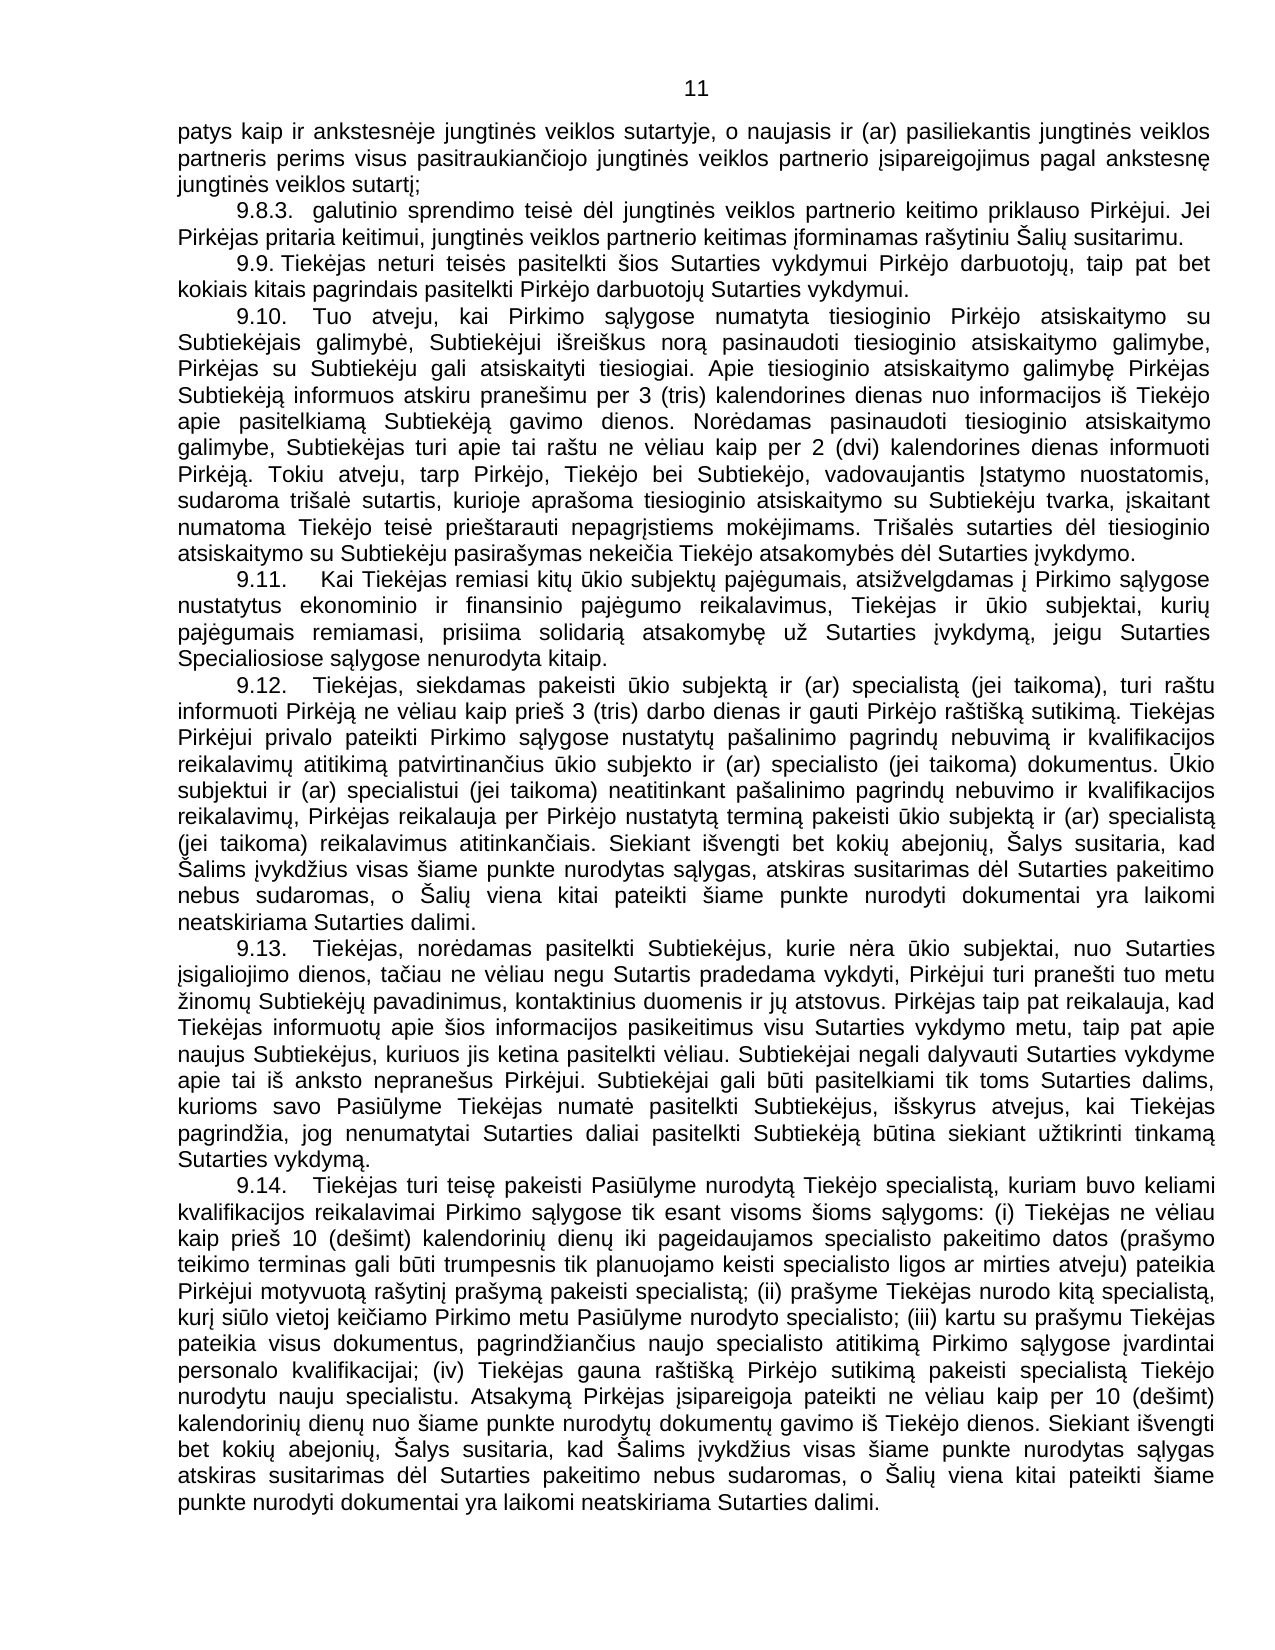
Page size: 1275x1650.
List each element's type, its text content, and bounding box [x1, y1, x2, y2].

list Tiekėjas turi teisę pakeisti Pasiūlyme nurodytą Tiekėjo specialistą, kuriam buvo keliami kvalifikacijos reikalavimai Pirkimo sąlygose tik esant visoms šioms sąlygoms: (i) Tiekėjas ne vėliau kaip prieš 10 (dešimt) kalendorinių dienų iki pageidaujamos specialisto pakeitimo datos (prašymo teikimo terminas gali būti trumpesnis tik planuojamo keisti specialisto ligos ar mirties atveju) pateikia Pirkėjui motyvuotą rašytinį prašymą pakeisti specialistą; (ii) prašyme Tiekėjas nurodo kitą specialistą, kurį siūlo vietoj keičiamo Pirkimo metu Pasiūlyme nurodyto specialisto; (iii) kartu su prašymu Tiekėjas pateikia visus dokumentus, pagrindžiančius naujo specialisto atitikimą Pirkimo sąlygose įvardintai personalo kvalifikacijai; (iv) Tiekėjas gauna raštišką Pirkėjo sutikimą pakeisti specialistą Tiekėjo nurodytu nauju specialistu. Atsakymą Pirkėjas įsipareigoja pateikti ne vėliau kaip per 10 (dešimt) kalendorinių dienų nuo šiame punkte nurodytų dokumentų gavimo iš Tiekėjo dienos. Siekiant išvengti bet kokių abejonių, Šalys susitaria, kad Šalims įvykdžius visas šiame punkte nurodytas sąlygas atskiras susitarimas dėl Sutarties pakeitimo nebus sudaromas, o Šalių viena kitai pateikti šiame punkte nurodyti dokumentai yra laikomi neatskiriama Sutarties dalimi. [177, 1172, 1216, 1515]
list galutinio sprendimo teisė dėl jungtinės veiklos partnerio keitimo priklauso Pirkėjui. Jei Pirkėjas pritaria keitimui, jungtinės veiklos partnerio keitimas įforminamas rašytiniu Šalių susitarimu. [177, 197, 1211, 250]
list Tiekėjas neturi teisės pasitelkti šios Sutarties vykdymui Pirkėjo darbuotojų, taip pat bet kokiais kitais pagrindais pasitelkti Pirkėjo darbuotojų Sutarties vykdymui. [177, 250, 1211, 303]
list Tuo atveju, kai Pirkimo sąlygose numatyta tiesioginio Pirkėjo atsiskaitymo su Subtiekėjais galimybė, Subtiekėjui išreiškus norą pasinaudoti tiesioginio atsiskaitymo galimybe, Pirkėjas su Subtiekėju gali atsiskaityti tiesiogiai. Apie tiesioginio atsiskaitymo galimybę Pirkėjas Subtiekėją informuos atskiru pranešimu per 3 (tris) kalendorines dienas nuo informacijos iš Tiekėjo apie pasitelkiamą Subtiekėją gavimo dienos. Norėdamas pasinaudoti tiesioginio atsiskaitymo galimybe, Subtiekėjas turi apie tai raštu ne vėliau kaip per 2 (dvi) kalendorines dienas informuoti Pirkėją. Tokiu atveju, tarp Pirkėjo, Tiekėjo bei Subtiekėjo, vadovaujantis Įstatymo nuostatomis, sudaroma trišalė sutartis, kurioje aprašoma tiesioginio atsiskaitymo su Subtiekėju tvarka, įskaitant numatoma Tiekėjo teisė prieštarauti nepagrįstiems mokėjimams. Trišalės sutarties dėl tiesioginio atsiskaitymo su Subtiekėju pasirašymas nekeičia Tiekėjo atsakomybės dėl Sutarties įvykdymo. [177, 303, 1211, 566]
list Tiekėjas, siekdamas pakeisti ūkio subjektą ir (ar) specialistą (jei taikoma), turi raštu informuoti Pirkėją ne vėliau kaip prieš 3 (tris) darbo dienas ir gauti Pirkėjo raštišką sutikimą. Tiekėjas Pirkėjui privalo pateikti Pirkimo sąlygose nustatytų pašalinimo pagrindų nebuvimą ir kvalifikacijos reikalavimų atitikimą patvirtinančius ūkio subjekto ir (ar) specialisto (jei taikoma) dokumentus. Ūkio subjektui ir (ar) specialistui (jei taikoma) neatitinkant pašalinimo pagrindų nebuvimo ir kvalifikacijos reikalavimų, Pirkėjas reikalauja per Pirkėjo nustatytą terminą pakeisti ūkio subjektą ir (ar) specialistą (jei taikoma) reikalavimus atitinkančiais. Siekiant išvengti bet kokių abejonių, Šalys susitaria, kad Šalims įvykdžius visas šiame punkte nurodytas sąlygas, atskiras susitarimas dėl Sutarties pakeitimo nebus sudaromas, o Šalių viena kitai pateikti šiame punkte nurodyti dokumentai yra laikomi neatskiriama Sutarties dalimi. [177, 672, 1216, 935]
list Tiekėjas, norėdamas pasitelkti Subtiekėjus, kurie nėra ūkio subjektai, nuo Sutarties įsigaliojimo dienos, tačiau ne vėliau negu Sutartis pradedama vykdyti, Pirkėjui turi pranešti tuo metu žinomų Subtiekėjų pavadinimus, kontaktinius duomenis ir jų atstovus. Pirkėjas taip pat reikalauja, kad Tiekėjas informuotų apie šios informacijos pasikeitimus visu Sutarties vykdymo metu, taip pat apie naujus Subtiekėjus, kuriuos jis ketina pasitelkti vėliau. Subtiekėjai negali dalyvauti Sutarties vykdyme apie tai iš anksto nepranešus Pirkėjui. Subtiekėjai gali būti pasitelkiami tik toms Sutarties dalims, kurioms savo Pasiūlyme Tiekėjas numatė pasitelkti Subtiekėjus, išskyrus atvejus, kai Tiekėjas pagrindžia, jog nenumatytai Sutarties daliai pasitelkti Subtiekėją būtina siekiant užtikrinti tinkamą Sutarties vykdymą. [177, 935, 1216, 1172]
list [177, 118, 1211, 197]
list Kai Tiekėjas remiasi kitų ūkio subjektų pajėgumais, atsižvelgdamas į Pirkimo sąlygose nustatytus ekonominio ir finansinio pajėgumo reikalavimus, Tiekėjas ir ūkio subjektai, kurių pajėgumais remiamasi, prisiima solidarią atsakomybę už Sutarties įvykdymą, jeigu Sutarties Specialiosiose sąlygose nenurodyta kitaip. [177, 566, 1211, 672]
